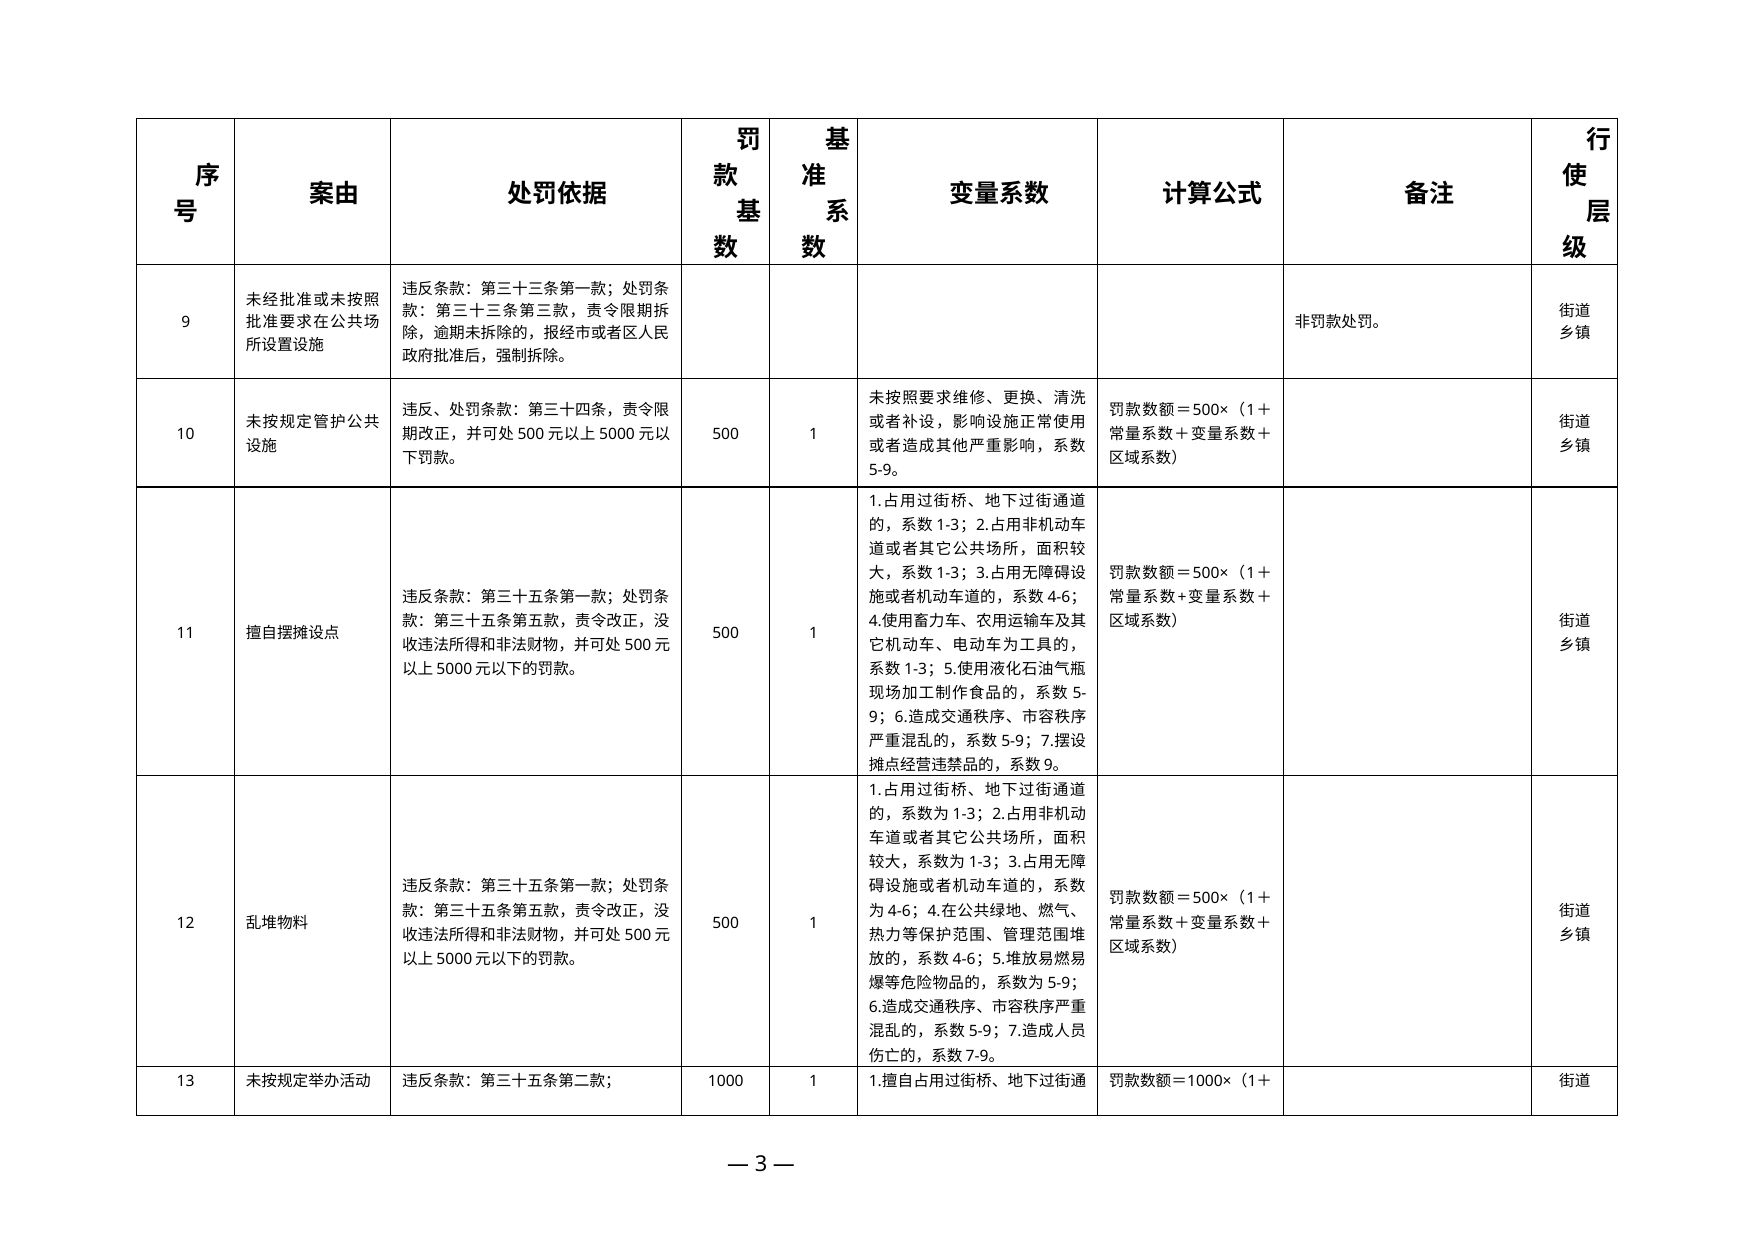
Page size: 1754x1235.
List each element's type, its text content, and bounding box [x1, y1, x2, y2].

table_cell [858, 265, 1097, 377]
table_cell 未经批准或未按照批准要求在公共场所设置设施 [235, 265, 390, 377]
table_cell 10 [137, 379, 234, 486]
table_cell 擅自摆摊设点 [235, 488, 390, 775]
table_cell 1.占用过街桥、地下过街通道的，系数1-3；2.占用非机动车道或者其它公共场所，面积较大，系数1-3；3.占用无障碍设施或者机动车道的，系数4-6；4.使用畜力车、农用运输车及其它机动车、电动车为工具的，系数1-3；5.使用液化石油气瓶现场加工制作食品的，系数5-9；6.造成交通秩序、市容秩序严重混乱的，系数5-9；7.摆设摊点经营违禁品的，系数9。 [858, 488, 1097, 775]
table_cell 500 [682, 776, 769, 1066]
table_header 行使 层级 [1532, 119, 1617, 264]
table_cell 违反、处罚条款：第三十四条，责令限期改正，并可处500元以上5000元以下罚款。 [391, 379, 681, 486]
table_cell [1284, 379, 1531, 486]
table_cell 1 [770, 488, 857, 775]
table_cell [1284, 1067, 1531, 1115]
table_cell 街道 乡镇 [1532, 265, 1617, 377]
table_cell 罚款数额＝500×（1＋常量系数＋变量系数＋区域系数） [1098, 776, 1283, 1066]
table_cell 街道 乡镇 [1532, 776, 1617, 1066]
table_cell 1.占用过街桥、地下过街通道的，系数为1-3；2.占用非机动车道或者其它公共场所，面积较大，系数为1-3；3.占用无障碍设施或者机动车道的，系数为4-6；4.在公共绿地、燃气、热力等保护范围、管理范围堆放的，系数4-6；5.堆放易燃易爆等危险物品的，系数为5-9；6.造成交通秩序、市容秩序严重混乱的，系数5-9；7.造成人员伤亡的，系数7-9。 [858, 776, 1097, 1066]
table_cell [858, 1067, 1097, 1115]
table_cell 违反条款：第三十五条第一款；处罚条款：第三十五条第五款，责令改正，没收违法所得和非法财物，并可处500元以上5000元以下的罚款。 [391, 488, 681, 775]
table_cell 违反条款：第三十三条第一款；处罚条款：第三十三条第三款，责令限期拆除，逾期未拆除的，报经市或者区人民政府批准后，强制拆除。 [391, 265, 681, 377]
table_cell 罚款数额＝500×（1＋常量系数＋变量系数＋区域系数） [1098, 379, 1283, 486]
table_header 处罚依据 [391, 119, 681, 264]
table_cell 未按规定管护公共设施 [235, 379, 390, 486]
table_cell 非罚款处罚。 [1284, 265, 1531, 377]
table_cell [770, 265, 857, 377]
table_cell [1284, 776, 1531, 1066]
table_cell [682, 265, 769, 377]
table_cell [1284, 488, 1531, 775]
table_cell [391, 1067, 681, 1115]
table_cell 13 [137, 1067, 234, 1115]
table_cell 街道 乡镇 [1532, 1067, 1617, 1115]
table_cell 乱堆物料 [235, 776, 390, 1066]
table_cell 1000 [682, 1067, 769, 1115]
table_cell 未按照要求维修、更换、清洗或者补设，影响设施正常使用或者造成其他严重影响，系数5-9。 [858, 379, 1097, 486]
table_cell 9 [137, 265, 234, 377]
table_cell 11 [137, 488, 234, 775]
table_cell 未按规定举办活动 [235, 1067, 390, 1115]
table_cell 12 [137, 776, 234, 1066]
table_cell 1 [770, 1067, 857, 1115]
table_cell 500 [682, 379, 769, 486]
table_cell 违反条款：第三十五条第一款；处罚条款：第三十五条第五款，责令改正，没收违法所得和非法财物，并可处500元以上5000元以下的罚款。 [391, 776, 681, 1066]
table_cell [1098, 265, 1283, 377]
table_header 序号 [137, 119, 234, 264]
table_header 罚款 基数 [682, 119, 769, 264]
table_header 备注 [1284, 119, 1531, 264]
table_cell 街道 乡镇 [1532, 379, 1617, 486]
table_header 案由 [235, 119, 390, 264]
table_cell 500 [682, 488, 769, 775]
table_cell 街道 乡镇 [1532, 488, 1617, 775]
table_cell 1 [770, 776, 857, 1066]
table_header 计算公式 [1098, 119, 1283, 264]
table_cell 罚款数额＝500×（1＋常量系数+变量系数＋区域系数） [1098, 488, 1283, 775]
table_cell 1 [770, 379, 857, 486]
table_cell 罚款数额＝1000×（1＋常量系数＋变量系数＋区域系数） [1098, 1067, 1283, 1115]
table_header 基准 系数 [770, 119, 857, 264]
table_header 变量系数 [858, 119, 1097, 264]
